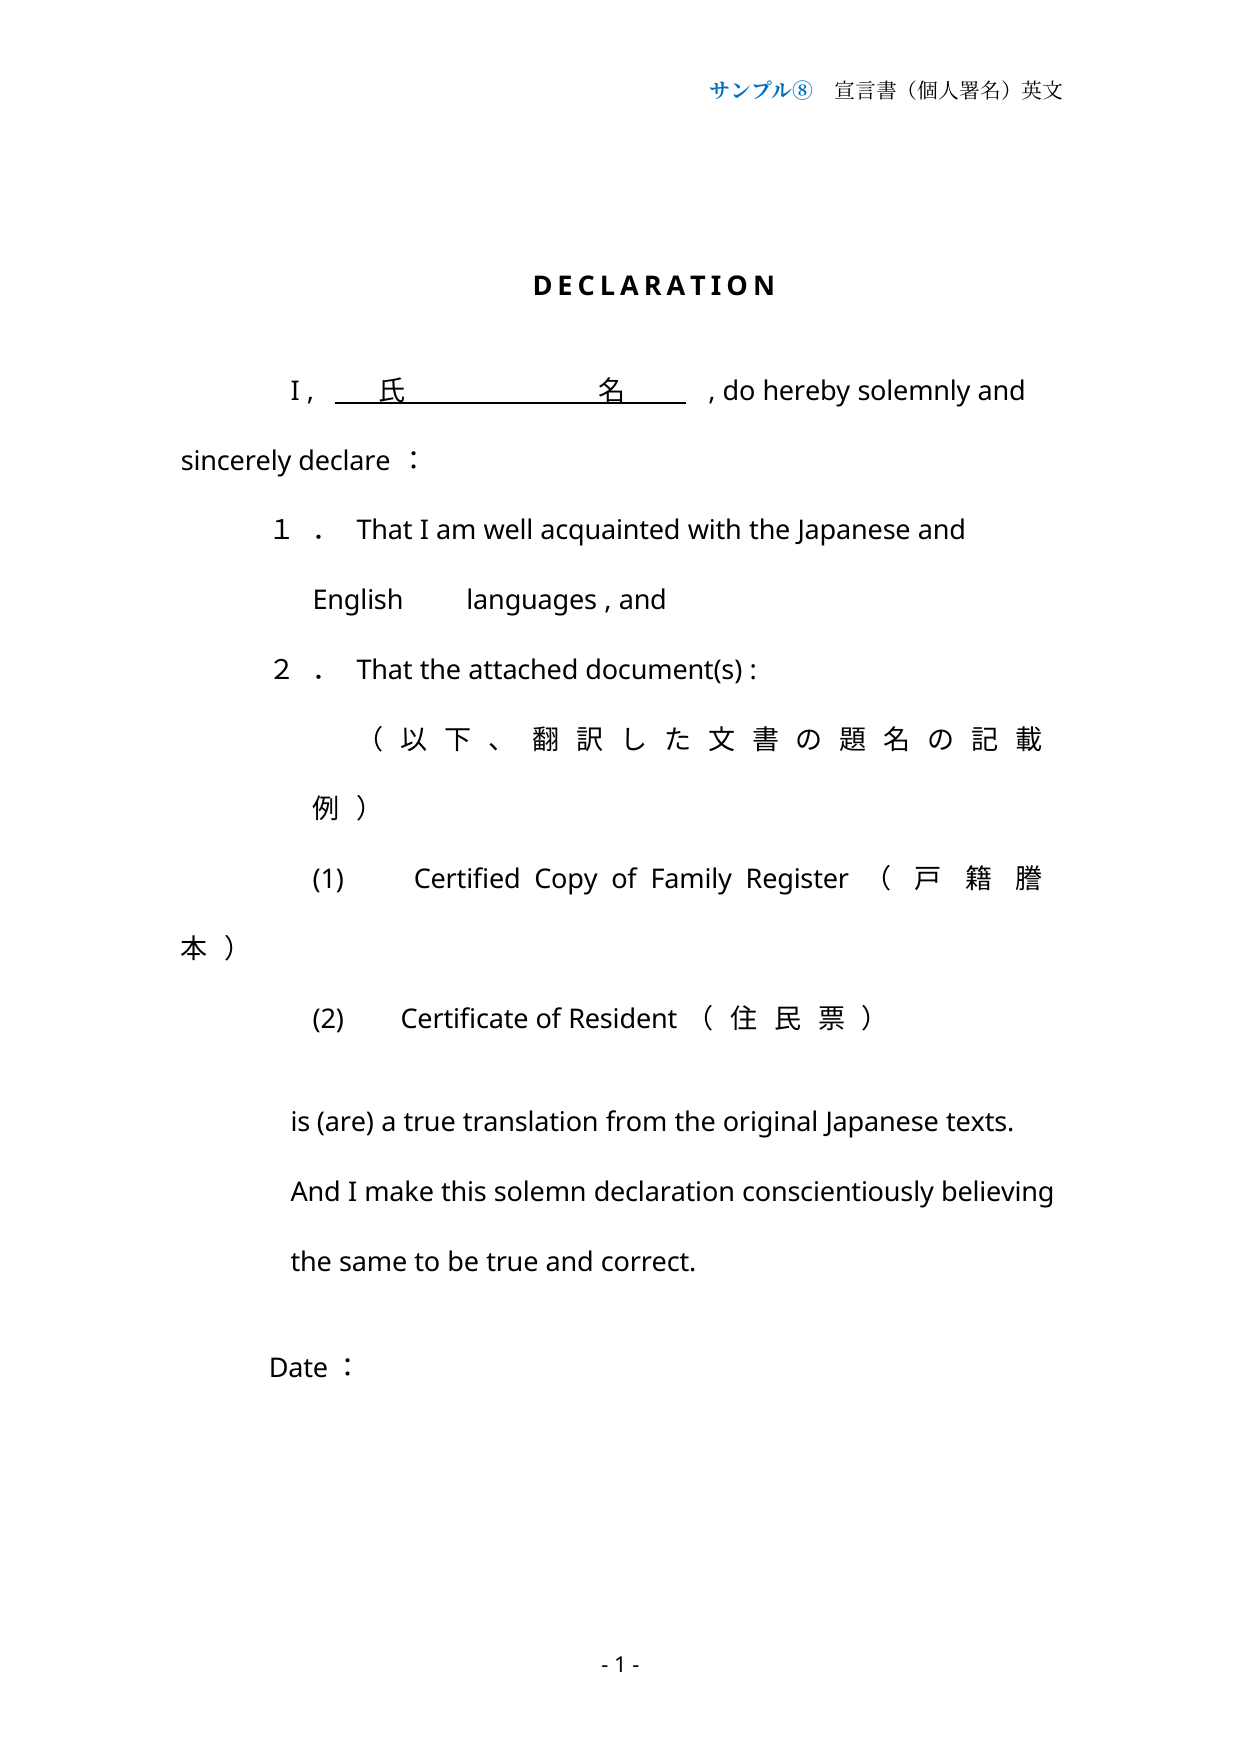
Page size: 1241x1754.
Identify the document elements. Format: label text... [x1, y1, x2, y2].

text １．That I am well acquainted with the Japanese and English languages , and [261, 493, 1060, 633]
text DECLARATION [181, 214, 1060, 319]
text is (are) a true translation from the original Japanese texts. [181, 1086, 1060, 1156]
text Date： 署 名 氏名（ローマ字） [181, 1331, 1060, 1575]
text And I make this solemn declaration conscientiously believing [181, 1156, 1060, 1226]
text ２．That the attached document(s) : （以下、翻訳した文書の題名の記載例） [261, 633, 1060, 842]
text the same to be true and correct. [181, 1226, 1060, 1331]
text (1) Certified Copy of Family Register（戸籍謄本） [181, 842, 1060, 982]
text I , 氏 名 , do hereby solemnly and sincerely declare： [181, 319, 1060, 493]
text (2) Certificate of Resident（住民票） [181, 982, 1060, 1051]
